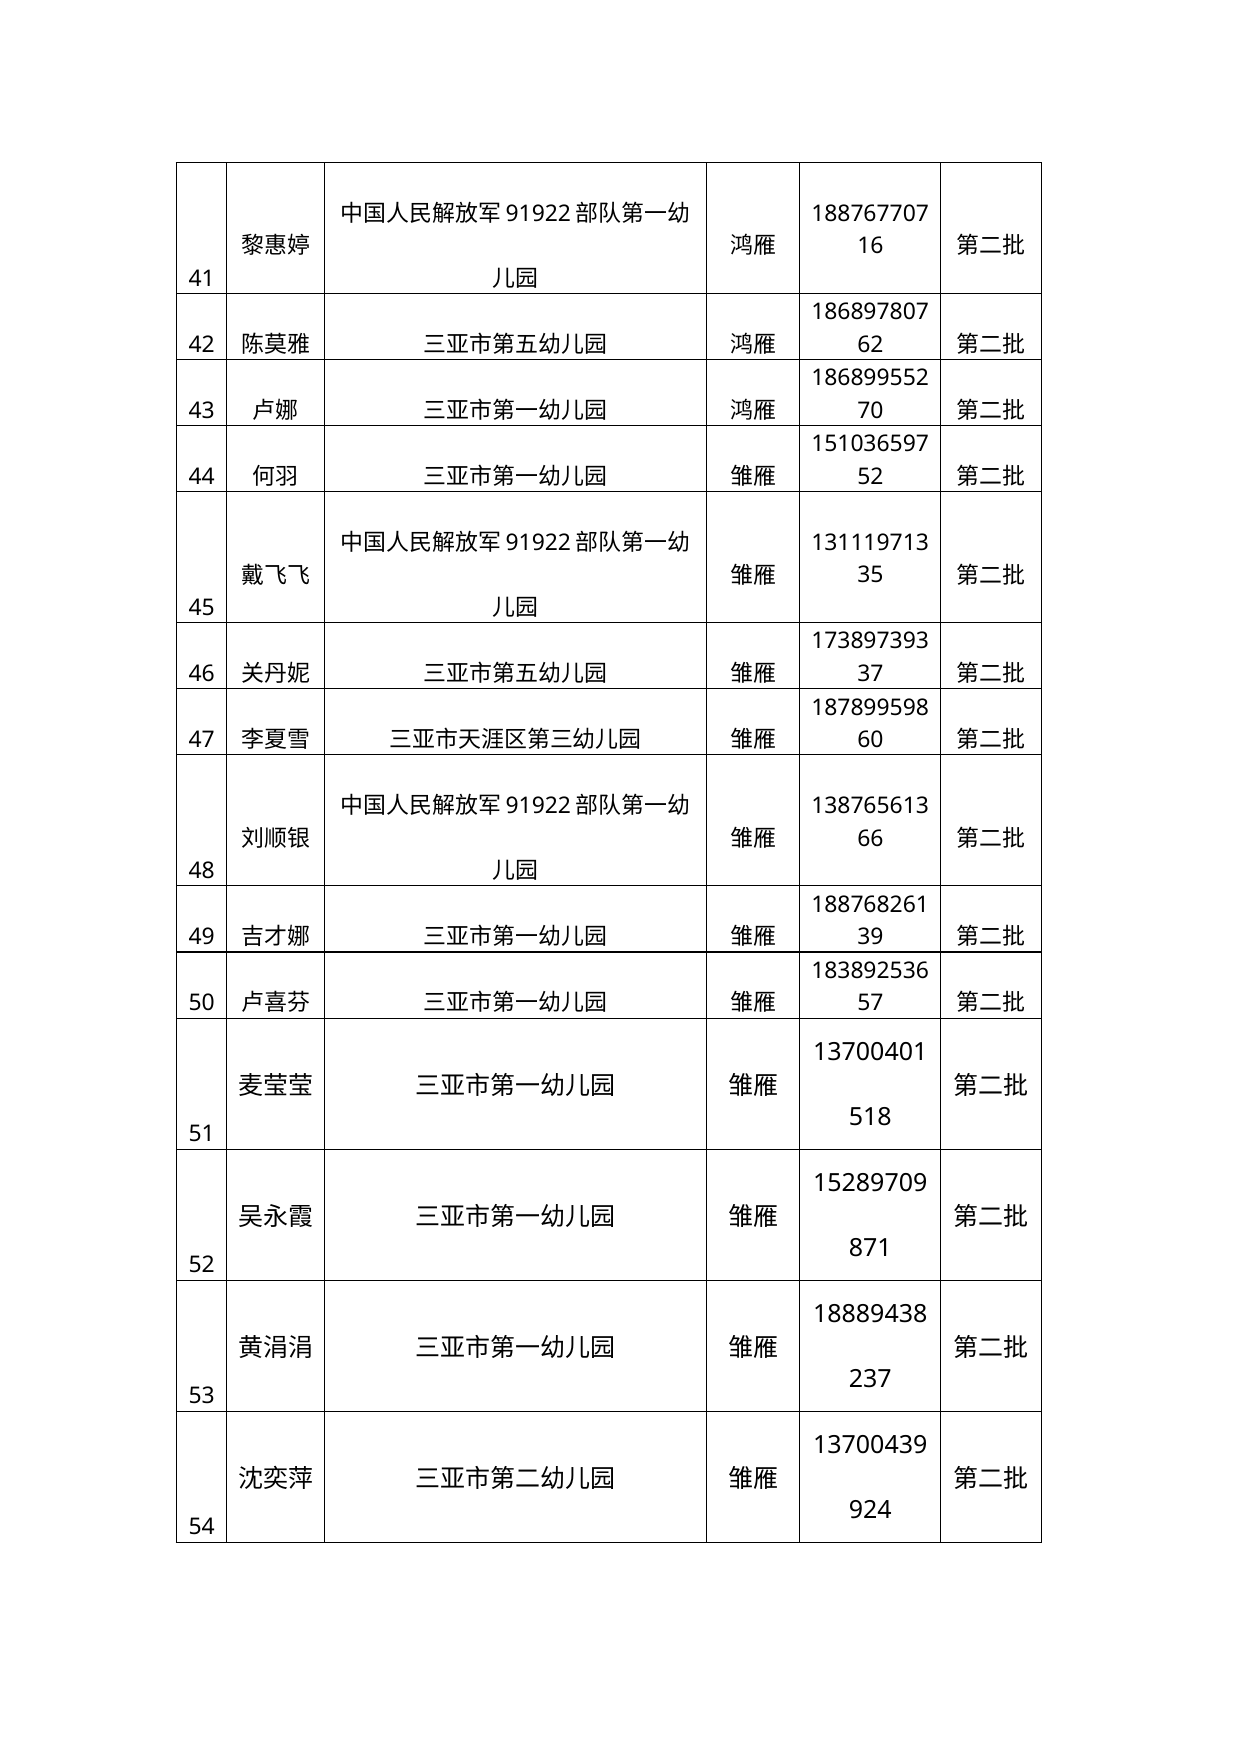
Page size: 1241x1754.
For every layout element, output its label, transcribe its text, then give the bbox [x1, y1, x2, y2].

table_cell 三亚市第一幼儿园 [325, 953, 706, 1017]
table_cell 三亚市天涯区第三幼儿园 [325, 689, 706, 754]
table_cell 18689955270 [800, 360, 940, 425]
table_cell 13111971335 [800, 492, 940, 622]
table_cell 李夏雪 [227, 689, 324, 754]
table_cell 吴永霞 [227, 1150, 324, 1279]
table_cell 三亚市第五幼儿园 [325, 294, 706, 359]
table_cell 三亚市第一幼儿园 [325, 1281, 706, 1411]
table_cell 45 [177, 492, 226, 622]
table_cell 三亚市第一幼儿园 [325, 1150, 706, 1279]
table_cell 卢娜 [227, 360, 324, 425]
table_cell 15103659752 [800, 426, 940, 491]
table_cell 鸿雁 [707, 294, 799, 359]
table_cell 黄涓涓 [227, 1281, 324, 1411]
table_cell 鸿雁 [707, 163, 799, 293]
table_cell 44 [177, 426, 226, 491]
table_cell 鸿雁 [707, 360, 799, 425]
table_cell 第二批 [941, 1281, 1041, 1411]
table_cell 雏雁 [707, 1150, 799, 1279]
table_cell 雏雁 [707, 689, 799, 754]
table_cell 雏雁 [707, 1281, 799, 1411]
table_cell 第二批 [941, 1412, 1041, 1542]
table_cell 50 [177, 953, 226, 1017]
table_cell 第二批 [941, 360, 1041, 425]
table_cell 41 [177, 163, 226, 293]
table_cell 18689780762 [800, 294, 940, 359]
table_cell 雏雁 [707, 755, 799, 885]
table_cell 第二批 [941, 886, 1041, 951]
table_cell 51 [177, 1019, 226, 1148]
table_cell 雏雁 [707, 426, 799, 491]
table_cell 第二批 [941, 953, 1041, 1017]
table_cell 三亚市第二幼儿园 [325, 1412, 706, 1542]
table_cell 何羽 [227, 426, 324, 491]
table_cell 黎惠婷 [227, 163, 324, 293]
table_cell 第二批 [941, 294, 1041, 359]
table_cell 18876826139 [800, 886, 940, 951]
table_cell 46 [177, 623, 226, 688]
table_cell 沈奕萍 [227, 1412, 324, 1542]
table_cell 卢喜芬 [227, 953, 324, 1017]
table_cell 第二批 [941, 492, 1041, 622]
table_cell 13700439924 [800, 1412, 940, 1542]
table_cell 中国人民解放军91922部队第一幼儿园 [325, 755, 706, 885]
table_cell 三亚市第一幼儿园 [325, 886, 706, 951]
table_cell 52 [177, 1150, 226, 1279]
table_cell 麦莹莹 [227, 1019, 324, 1148]
table_cell 第二批 [941, 426, 1041, 491]
table_cell 13700401518 [800, 1019, 940, 1148]
table_cell 第二批 [941, 623, 1041, 688]
table_cell 47 [177, 689, 226, 754]
table_cell 吉才娜 [227, 886, 324, 951]
table_cell 43 [177, 360, 226, 425]
table_cell 54 [177, 1412, 226, 1542]
table_cell 中国人民解放军91922部队第一幼儿园 [325, 163, 706, 293]
table_cell 三亚市第五幼儿园 [325, 623, 706, 688]
table_cell 雏雁 [707, 886, 799, 951]
table_cell 48 [177, 755, 226, 885]
table_cell 53 [177, 1281, 226, 1411]
table_cell 第二批 [941, 1019, 1041, 1148]
table_cell 18789959860 [800, 689, 940, 754]
table_cell 13876561366 [800, 755, 940, 885]
table_cell 雏雁 [707, 492, 799, 622]
table_cell 雏雁 [707, 1019, 799, 1148]
table_cell 刘顺银 [227, 755, 324, 885]
table_cell 18876770716 [800, 163, 940, 293]
table_cell 三亚市第一幼儿园 [325, 360, 706, 425]
table_cell 第二批 [941, 755, 1041, 885]
table_cell 18889438237 [800, 1281, 940, 1411]
table_cell 雏雁 [707, 1412, 799, 1542]
table_cell 三亚市第一幼儿园 [325, 426, 706, 491]
table_cell 第二批 [941, 1150, 1041, 1279]
table_cell 陈莫雅 [227, 294, 324, 359]
table_cell 49 [177, 886, 226, 951]
table_cell 15289709871 [800, 1150, 940, 1279]
table_cell 17389739337 [800, 623, 940, 688]
table_cell 雏雁 [707, 953, 799, 1017]
table_cell 戴飞飞 [227, 492, 324, 622]
table_cell 关丹妮 [227, 623, 324, 688]
table_cell 第二批 [941, 689, 1041, 754]
table_cell 18389253657 [800, 953, 940, 1017]
table_cell 雏雁 [707, 623, 799, 688]
table_cell 三亚市第一幼儿园 [325, 1019, 706, 1148]
table_cell 第二批 [941, 163, 1041, 293]
table_cell 42 [177, 294, 226, 359]
table_cell 中国人民解放军91922部队第一幼儿园 [325, 492, 706, 622]
